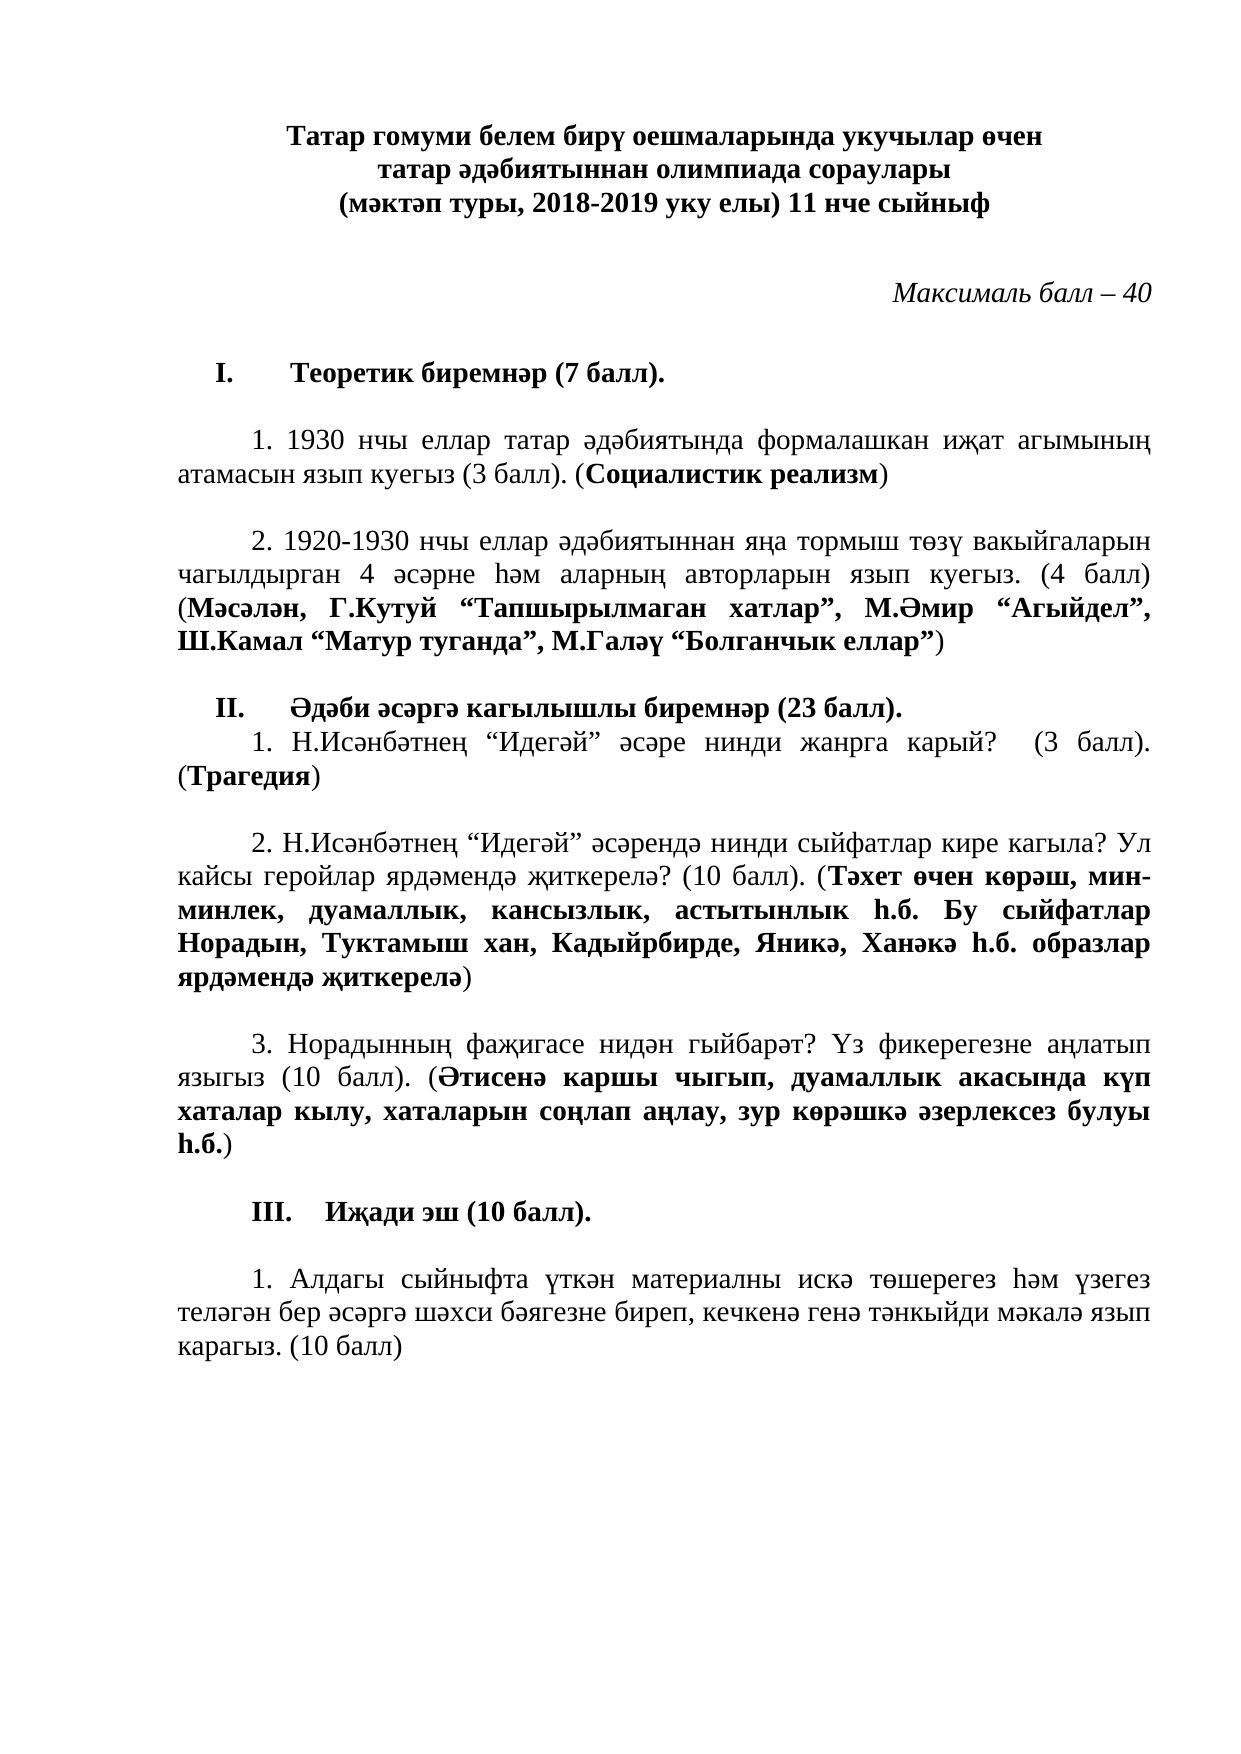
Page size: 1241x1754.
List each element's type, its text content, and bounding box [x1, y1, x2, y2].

text (мәктәп туры, 2018-2019 уку елы) 11 нче сыйныф [177, 185, 1152, 219]
text 2. 1920-1930 нчы еллар әдәбиятыннан яңа тормыш төзү вакыйгаларын чагылдырган 4 әсәрне һәм аларның авторларын язып куегыз. (4 балл) (Мәсәлән, Г.Кутуй “Тапшырылмаган хатлар”, М.Әмир “Агыйдел”, Ш.Камал “Матур туганда”, М.Галәү “Болганчык еллар”) [177, 523, 1152, 657]
list Әдәби әсәргә кагылышлы биремнәр (23 балл). [215, 691, 1152, 724]
list Теоретик биремнәр (7 балл). [215, 355, 1152, 389]
list 2. Н.Исәнбәтнең “Идегәй” әсәрендә нинди сыйфатлар кире кагыла? Ул кайсы геройлар ярдәмендә җиткерелә? (10 балл). (Тәхет өчен көрәш, мин-минлек, дуамаллык, кансызлык, астытынлык һ.б. Бу сыйфатлар Норадын, Туктамыш хан, Кадыйрбирде, Яникә, Ханәкә һ.б. образлар ярдәмендә җиткерелә) [177, 825, 1152, 992]
text 1. Н.Исәнбәтнең “Идегәй” әсәре нинди жанрга карый? (3 балл). (Трагедия) [177, 724, 1152, 791]
text татар әдәбиятыннан олимпиада сораулары [177, 152, 1152, 185]
text Максималь балл – 40 [177, 276, 1152, 309]
text Татар гомуми белем бирү оешмаларында укучылар өчен [177, 118, 1152, 152]
list Иҗади эш (10 балл). [177, 1194, 1152, 1227]
text 1. 1930 нчы еллар татар әдәбиятында формалашкан иҗат агымының атамасын язып куегыз (3 балл). (Социалистик реализм) [177, 422, 1152, 489]
text 1. Алдагы сыйныфта үткән материалны искә төшерегез һәм үзегез теләгән бер әсәргә шәхси бәягезне биреп, кечкенә генә тәнкыйди мәкалә язып карагыз. (10 балл) [177, 1261, 1152, 1361]
list 3. Норадынның фаҗигасе нидән гыйбарәт? Үз фикерегезне аңлатып языгыз (10 балл). (Әтисенә каршы чыгып, дуамаллык акасында күп хаталар кылу, хаталарын соңлап аңлау, зур көрәшкә әзерлексез булуы һ.б.) [177, 1026, 1152, 1160]
